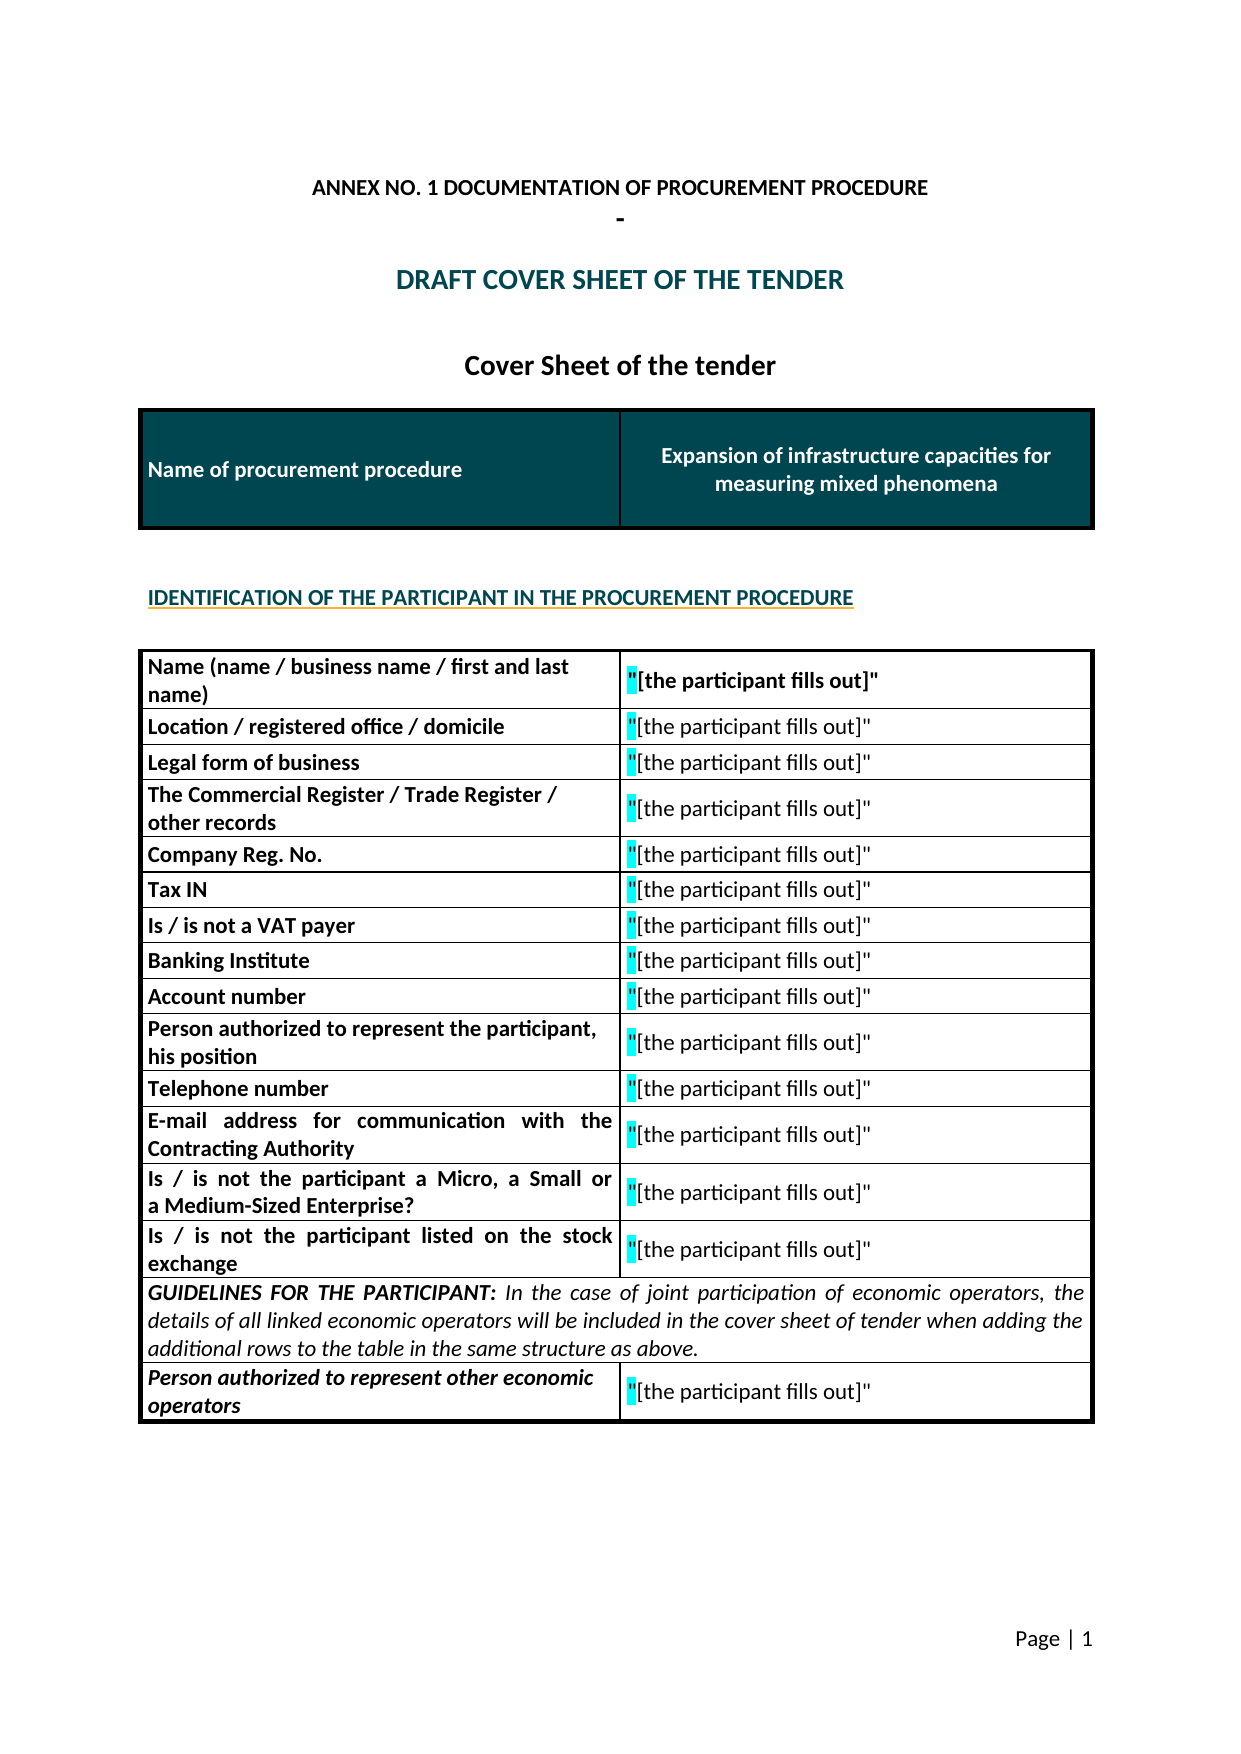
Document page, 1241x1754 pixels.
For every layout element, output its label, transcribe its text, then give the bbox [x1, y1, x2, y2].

table_cell The Commercial Register / Trade Register / other records [143, 780, 619, 836]
table_cell [621, 709, 1090, 743]
table_cell Account number [143, 979, 619, 1013]
table_cell [621, 873, 1090, 907]
table_cell [621, 780, 1090, 836]
table_cell [621, 1107, 1090, 1163]
table_cell [621, 1363, 1090, 1419]
table_cell Is / is not the participant listed on the stock exchange [143, 1221, 619, 1277]
table_header [621, 652, 1090, 708]
table_header Name (name / business name / first and last name) [143, 652, 619, 708]
text DRAFT COVER SHEET OF THE TENDER [148, 261, 1093, 297]
table_cell Tax IN [143, 873, 619, 907]
table_cell [621, 745, 1090, 779]
table_cell Location / registered office / domicile [143, 709, 619, 743]
table_cell [621, 908, 1090, 942]
table_cell GUIDELINES FOR THE PARTICIPANT: In the case of joint participation of economic operators, the details of all linked economic operators will be included in the cover sheet of tender when adding the additional rows to the table in the same structure as above. [143, 1278, 1090, 1362]
table_header Name of procurement procedure [143, 412, 619, 526]
table_header Expansion of infrastructure capacities for measuring mixed phenomena [621, 412, 1090, 526]
table_cell [621, 943, 1090, 978]
table_cell Is / is not a VAT payer [143, 908, 619, 942]
table_cell Legal form of business [143, 745, 619, 779]
table_cell Is / is not the participant a Micro, a Small or a Medium-Sized Enterprise? [143, 1164, 619, 1220]
table_cell Person authorized to represent the participant, his position [143, 1014, 619, 1070]
table_cell [621, 979, 1090, 1013]
table_cell [621, 1221, 1090, 1277]
table_cell [621, 1164, 1090, 1220]
table_cell E-mail address for communication with the Contracting Authority [143, 1107, 619, 1163]
table_cell Banking Institute [143, 943, 619, 978]
text IDENTIFICATION OF THE PARTICIPANT IN THE PROCUREMENT PROCEDURE [148, 583, 1093, 611]
text Cover Sheet of the tender [148, 347, 1093, 382]
table_cell Person authorized to represent other economic operators [143, 1363, 619, 1419]
table_cell Telephone number [143, 1071, 619, 1106]
text Annex No. 1 Documentation of procurement procedure [148, 173, 1093, 201]
table_cell [621, 1014, 1090, 1070]
table_cell [621, 837, 1090, 871]
text - [148, 201, 1093, 236]
table_cell Company Reg. No. [143, 837, 619, 871]
table_cell [621, 1071, 1090, 1106]
